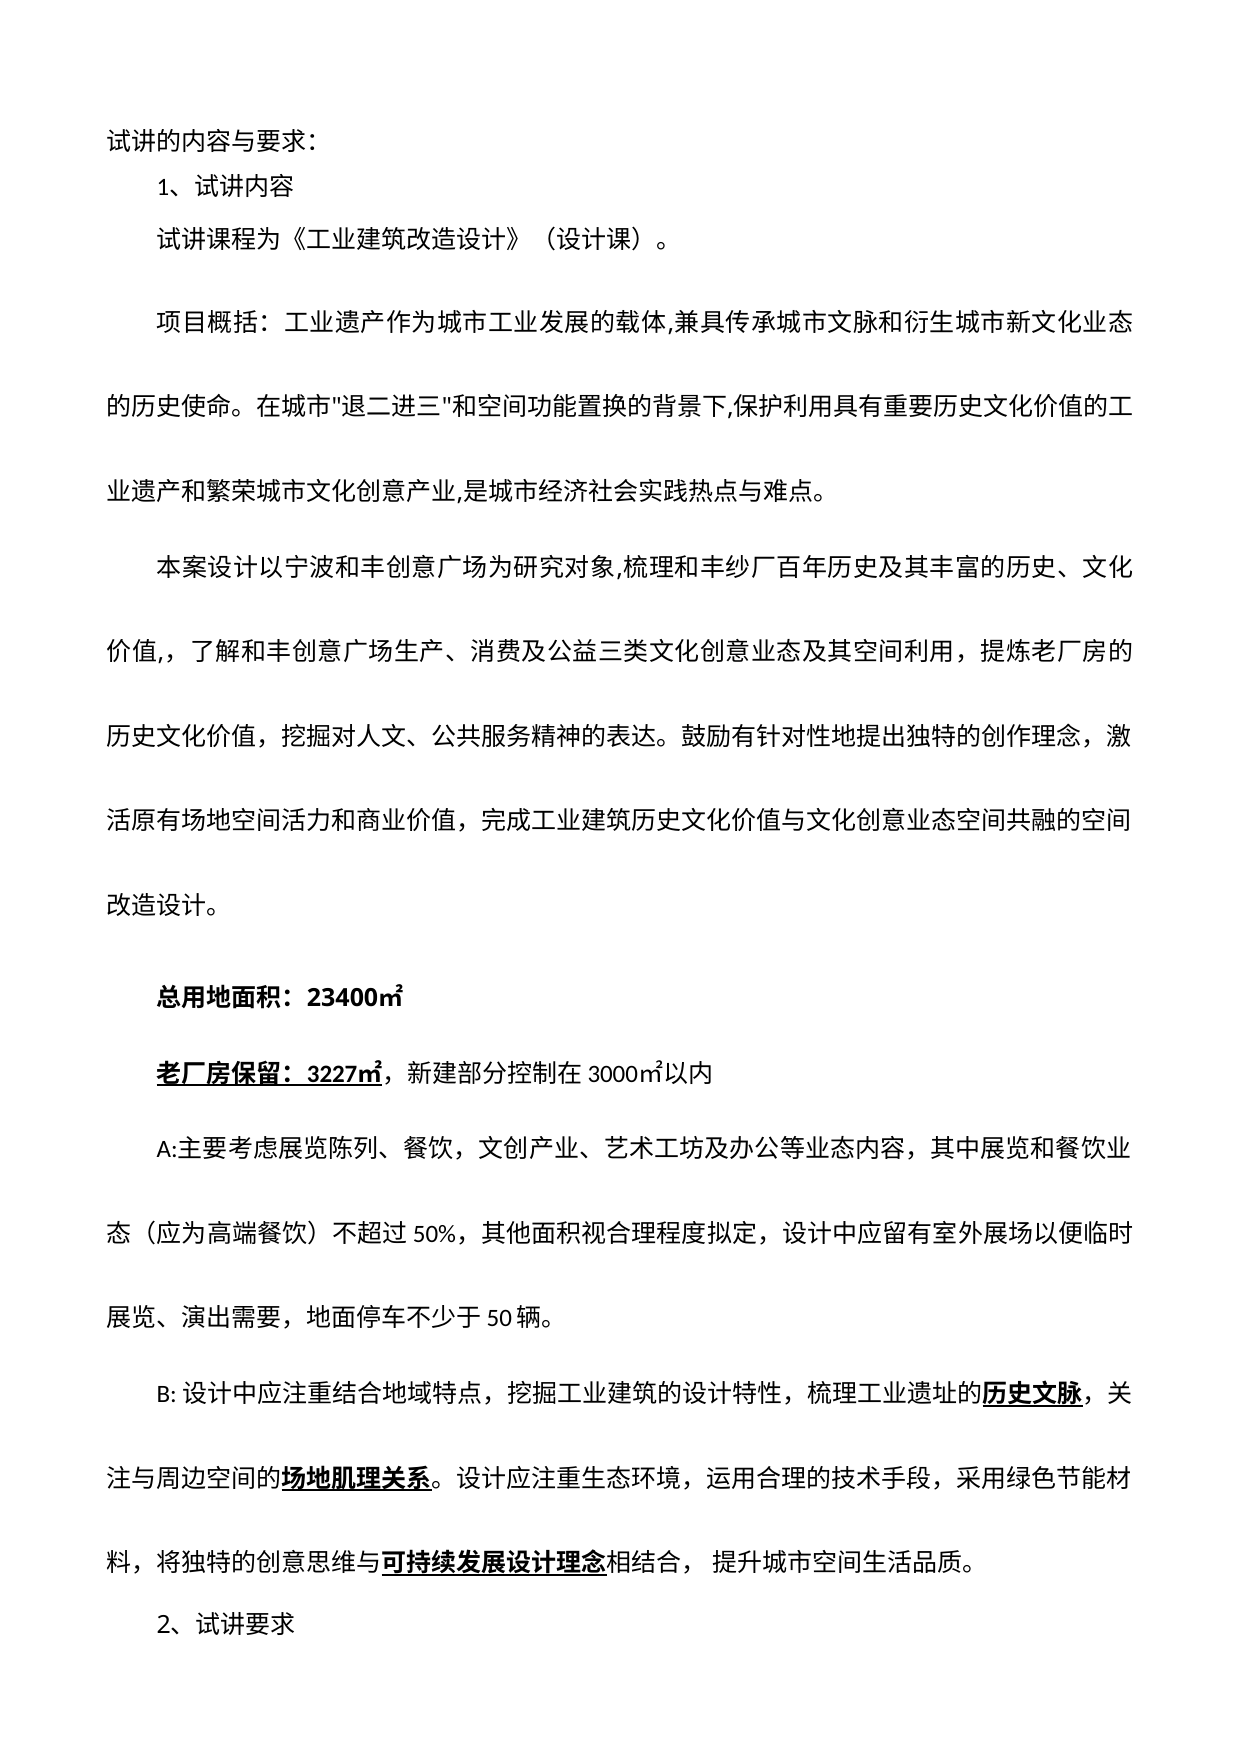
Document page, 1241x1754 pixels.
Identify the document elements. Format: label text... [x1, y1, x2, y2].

text 项目概括：工业遗产作为城市工业发展的载体,兼具传承城市文脉和衍生城市新文化业态的历史使命。在城市"退二进三"和空间功能置换的背景下,保护利用具有重要历史文化价值的工业遗产和繁荣城市文化创意产业,是城市经济社会实践热点与难点。 [106, 288, 1134, 522]
text 本案设计以宁波和丰创意广场为研究对象,梳理和丰纱厂百年历史及其丰富的历史、文化价值,，了解和丰创意广场生产、消费及公益三类文化创意业态及其空间利用，提炼老厂房的历史文化价值，挖掘对人文、公共服务精神的表达。鼓励有针对性地提出独特的创作理念，激活原有场地空间活力和商业价值，完成工业建筑历史文化价值与文化创意业态空间共融的空间改造设计。 [106, 533, 1134, 936]
text B: 设计中应注重结合地域特点，挖掘工业建筑的设计特性，梳理工业遗址的历史文脉，关注与周边空间的场地肌理关系。设计应注重生态环境，运用合理的技术手段，采用绿色节能材料，将独特的创意思维与可持续发展设计理念相结合， 提升城市空间生活品质。 [106, 1359, 1134, 1593]
text 试讲课程为《工业建筑改造设计》（设计课）。 [106, 205, 1134, 270]
text 试讲的内容与要求： [106, 113, 1134, 159]
text 2、试讲要求 [106, 1604, 1134, 1640]
text 老厂房保留：3227㎡，新建部分控制在3000㎡以内 [106, 1039, 1134, 1104]
text A:主要考虑展览陈列、餐饮，文创产业、艺术工坊及办公等业态内容，其中展览和餐饮业态（应为高端餐饮）不超过50%，其他面积视合理程度拟定，设计中应留有室外展场以便临时展览、演出需要，地面停车不少于50辆。 [106, 1114, 1134, 1348]
text 1、试讲内容 [106, 159, 1134, 205]
text 总用地面积：23400㎡ [106, 963, 1134, 1028]
